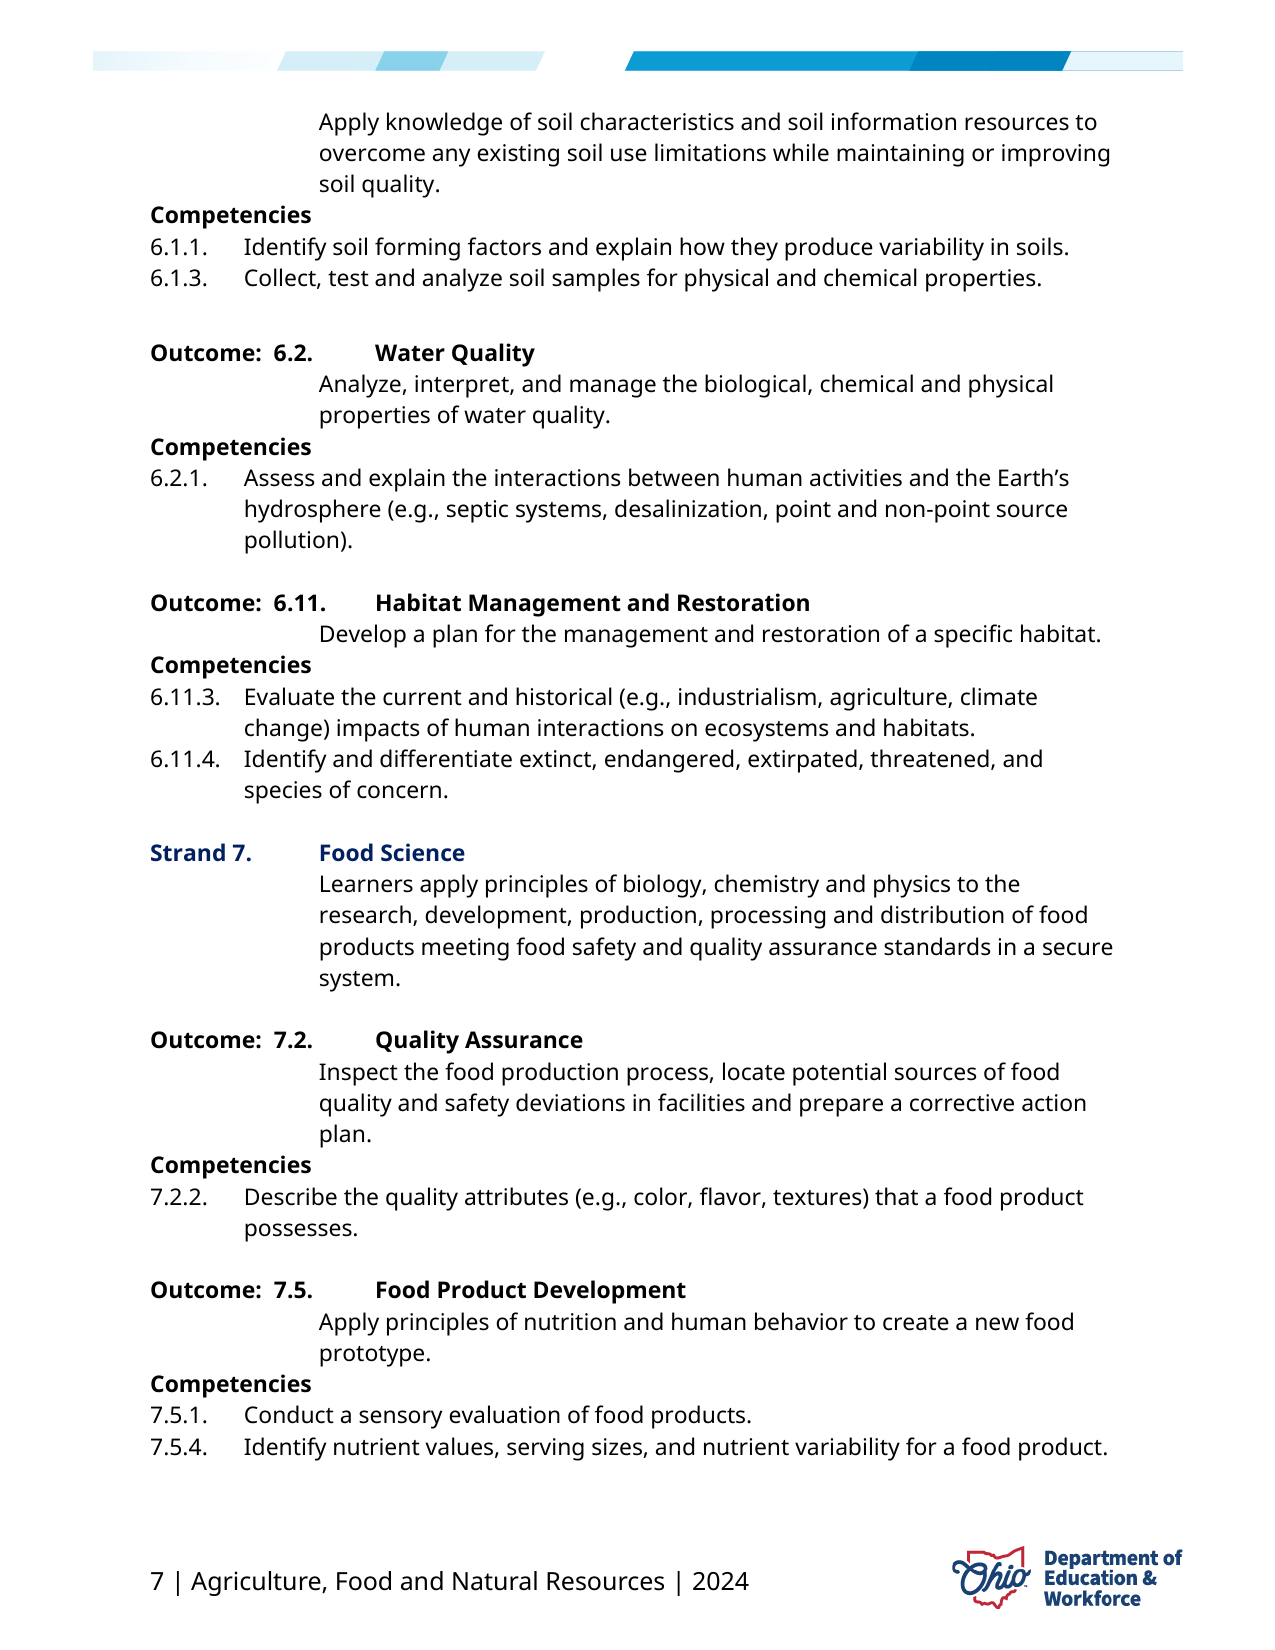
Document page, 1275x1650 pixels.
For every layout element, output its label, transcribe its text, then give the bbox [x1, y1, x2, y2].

text 6.11.3. Evaluate the current and historical (e.g., industrialism, agriculture, climate change) impacts of human interactions on ecosystems and habitats. [150, 680, 1125, 743]
text Inspect the food production process, locate potential sources of food quality and safety deviations in facilities and prepare a corrective action plan. [150, 1055, 1125, 1149]
text 7.5.1. Conduct a sensory evaluation of food products. [150, 1399, 1125, 1430]
text Outcome: 6.2. Water Quality [150, 337, 1125, 368]
text Outcome: 6.11. Habitat Management and Restoration [150, 587, 1125, 618]
picture [8, 19, 1267, 1647]
text Analyze, interpret, and manage the biological, chemical and physical properties of water quality. [150, 368, 1125, 430]
text 6.1.1. Identify soil forming factors and explain how they produce variability in soils. [150, 230, 1125, 262]
text Competencies [150, 430, 1125, 462]
text Outcome: 7.2. Quality Assurance [150, 1024, 1125, 1055]
text Apply knowledge of soil characteristics and soil information resources to overcome any existing soil use limitations while maintaining or improving soil quality. [150, 105, 1125, 199]
text Competencies [150, 1149, 1125, 1180]
text Competencies [150, 649, 1125, 680]
text Apply principles of nutrition and human behavior to create a new food prototype. [150, 1305, 1125, 1368]
text 6.1.3. Collect, test and analyze soil samples for physical and chemical properties. [150, 262, 1125, 293]
text Outcome: 7.5. Food Product Development [150, 1274, 1125, 1305]
text 6.11.4. Identify and differentiate extinct, endangered, extirpated, threatened, and species of concern. [150, 743, 1125, 805]
text Develop a plan for the management and restoration of a specific habitat. [150, 618, 1125, 649]
text Competencies [150, 1368, 1125, 1399]
text 6.2.1. Assess and explain the interactions between human activities and the Earth’s hydrosphere (e.g., septic systems, desalinization, point and non-point source pollution). [150, 462, 1125, 555]
text Strand 7. Food Science [150, 837, 1125, 868]
text 7.5.4. Identify nutrient values, serving sizes, and nutrient variability for a food product. [150, 1430, 1125, 1462]
text Learners apply principles of biology, chemistry and physics to the research, development, production, processing and distribution of food products meeting food safety and quality assurance standards in a secure system. [401, 868, 1125, 993]
text 7.2.2. Describe the quality attributes (e.g., color, flavor, textures) that a food product possesses. [150, 1180, 1125, 1243]
text Competencies [150, 199, 1125, 230]
